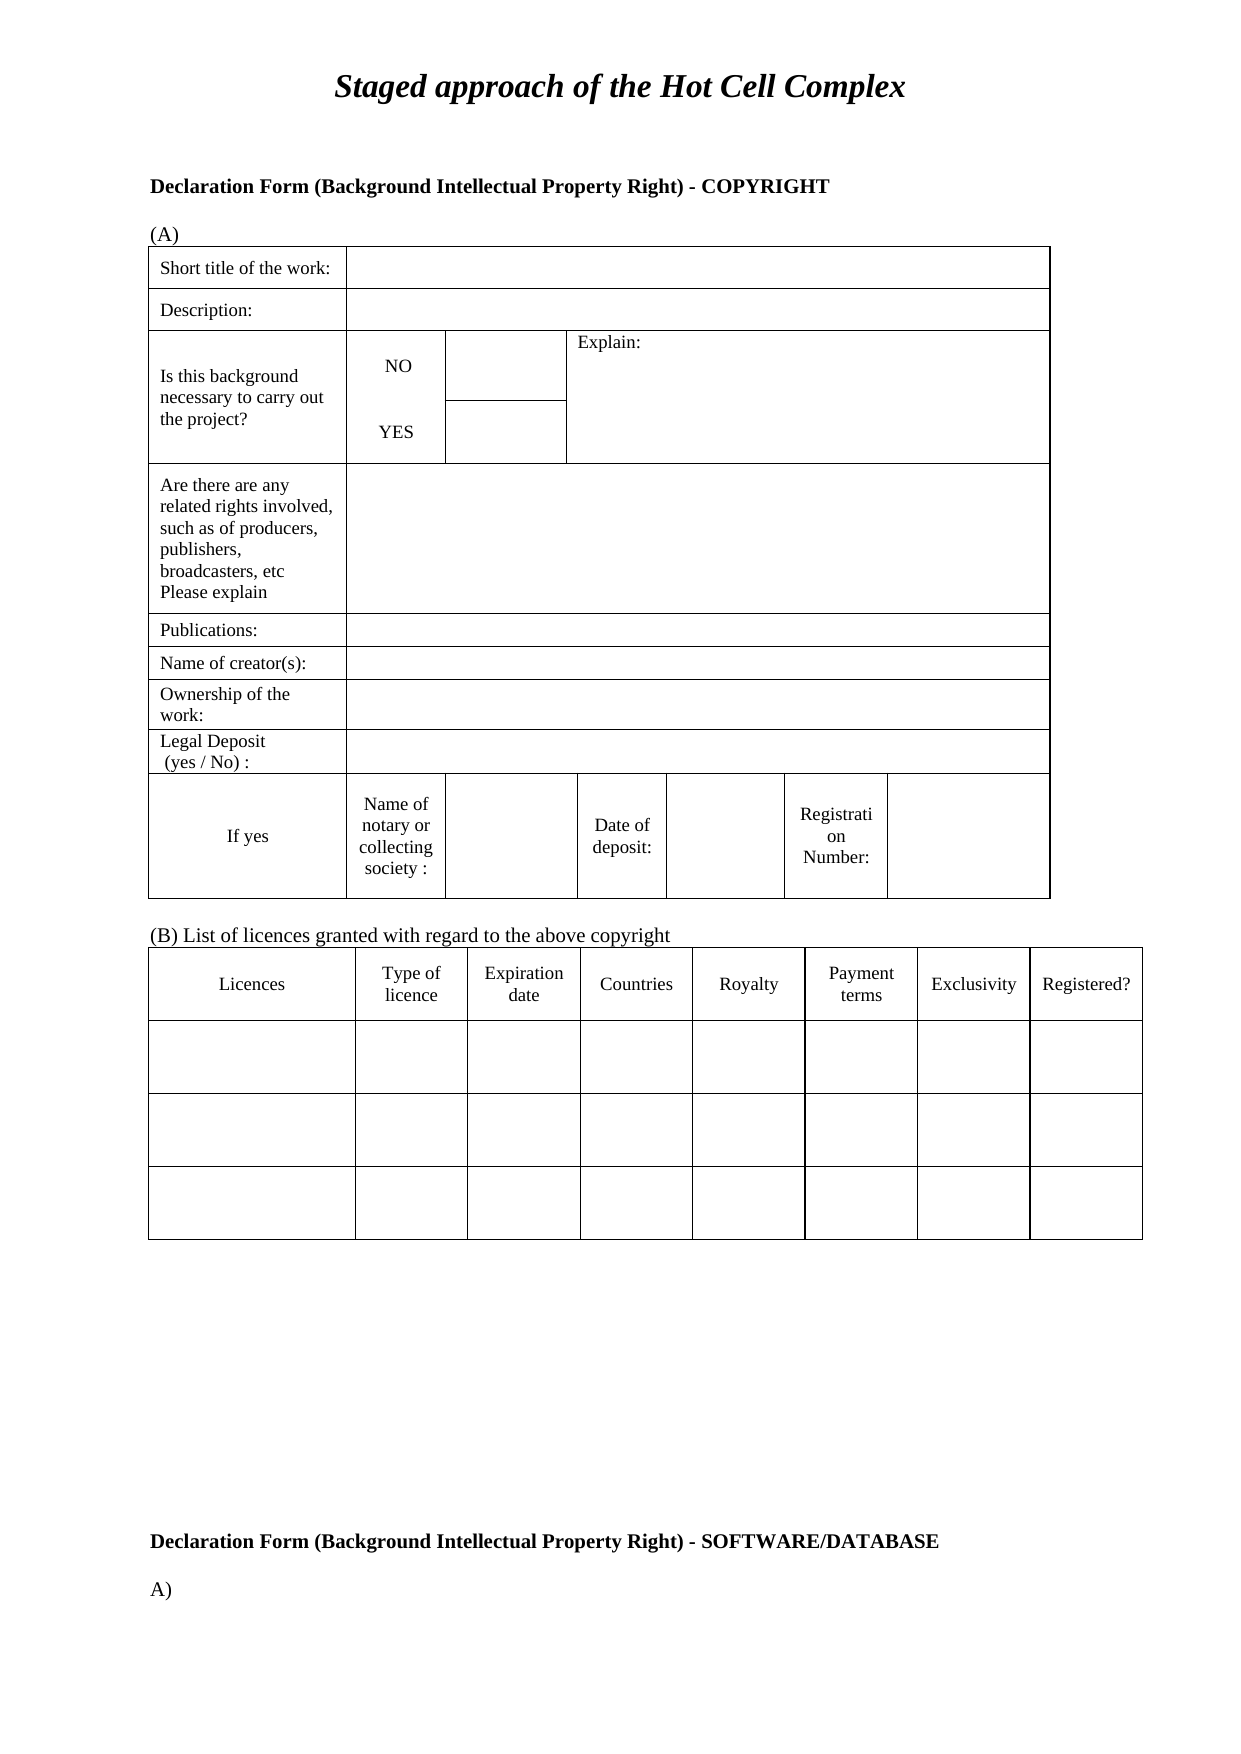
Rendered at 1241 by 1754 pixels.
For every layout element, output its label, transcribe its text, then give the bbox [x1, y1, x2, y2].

table_cell Publications: [149, 614, 346, 646]
table_cell [918, 1167, 1029, 1239]
table_cell [446, 331, 566, 400]
table_cell [446, 401, 566, 463]
table_cell Date of deposit: [578, 774, 666, 898]
table_cell Is this background necessary to carry out the project? [149, 331, 346, 463]
table_cell [347, 680, 1049, 728]
table_cell [149, 1094, 355, 1166]
table_header Countries [581, 948, 692, 1020]
table_cell [149, 1021, 355, 1093]
text Declaration Form (Background Intellectual Property Right) - SOFTWARE/DATABASE [150, 1529, 1090, 1553]
text (A) [150, 222, 1090, 246]
table_cell [149, 1167, 355, 1239]
table_cell [888, 774, 1049, 898]
table_header Registered? [1031, 948, 1142, 1020]
table_cell [806, 1021, 917, 1093]
table_cell [667, 774, 784, 898]
table_cell [693, 1167, 804, 1239]
table_cell [347, 464, 1049, 613]
table_cell [806, 1167, 917, 1239]
table_cell [1031, 1094, 1142, 1166]
table_header Short title of the work: [149, 247, 346, 288]
table_cell [1031, 1021, 1142, 1093]
table_cell [347, 647, 1049, 678]
table_cell Are there are any related rights involved, such as of producers, publishers, broadcasters, etc Please explain [149, 464, 346, 613]
table_cell [468, 1021, 580, 1093]
table_cell [918, 1094, 1029, 1166]
table_header Expiration date [468, 948, 580, 1020]
table_cell [581, 1167, 692, 1239]
text A) [150, 1577, 1090, 1601]
table_header Exclusivity [918, 948, 1029, 1020]
table_cell [581, 1094, 692, 1166]
table_cell [693, 1021, 804, 1093]
table_cell [347, 614, 1049, 646]
table_cell Name of notary or collecting society : [347, 774, 445, 898]
table_cell Description: [149, 289, 346, 330]
table_cell Ownership of the work: [149, 680, 346, 728]
table_header Licences [149, 948, 355, 1020]
table_cell [693, 1094, 804, 1166]
table_cell [356, 1167, 467, 1239]
table_cell If yes [149, 774, 346, 898]
text Declaration Form (Background Intellectual Property Right) - COPYRIGHT [150, 174, 1090, 198]
text (B) List of licences granted with regard to the above copyright [150, 923, 1090, 947]
table_cell [468, 1094, 580, 1166]
table_header Payment terms [806, 948, 917, 1020]
table_cell [918, 1021, 1029, 1093]
table_cell Legal Deposit (yes / No) : [149, 730, 346, 773]
table_cell [356, 1094, 467, 1166]
table_cell YES [347, 400, 445, 463]
table_cell [347, 289, 1049, 330]
table_cell [347, 730, 1049, 773]
table_cell [581, 1021, 692, 1093]
table_cell [356, 1021, 467, 1093]
table_cell [806, 1094, 917, 1166]
table_cell Registration Number: [785, 774, 887, 898]
table_header [347, 247, 1049, 288]
table_header Type of licence [356, 948, 467, 1020]
table_cell [1031, 1167, 1142, 1239]
table_cell Explain: [567, 331, 1049, 463]
table_cell [446, 774, 577, 898]
table_cell Name of creator(s): [149, 647, 346, 678]
table_cell [468, 1167, 580, 1239]
table_header Royalty [693, 948, 804, 1020]
table_cell NO [347, 331, 445, 400]
